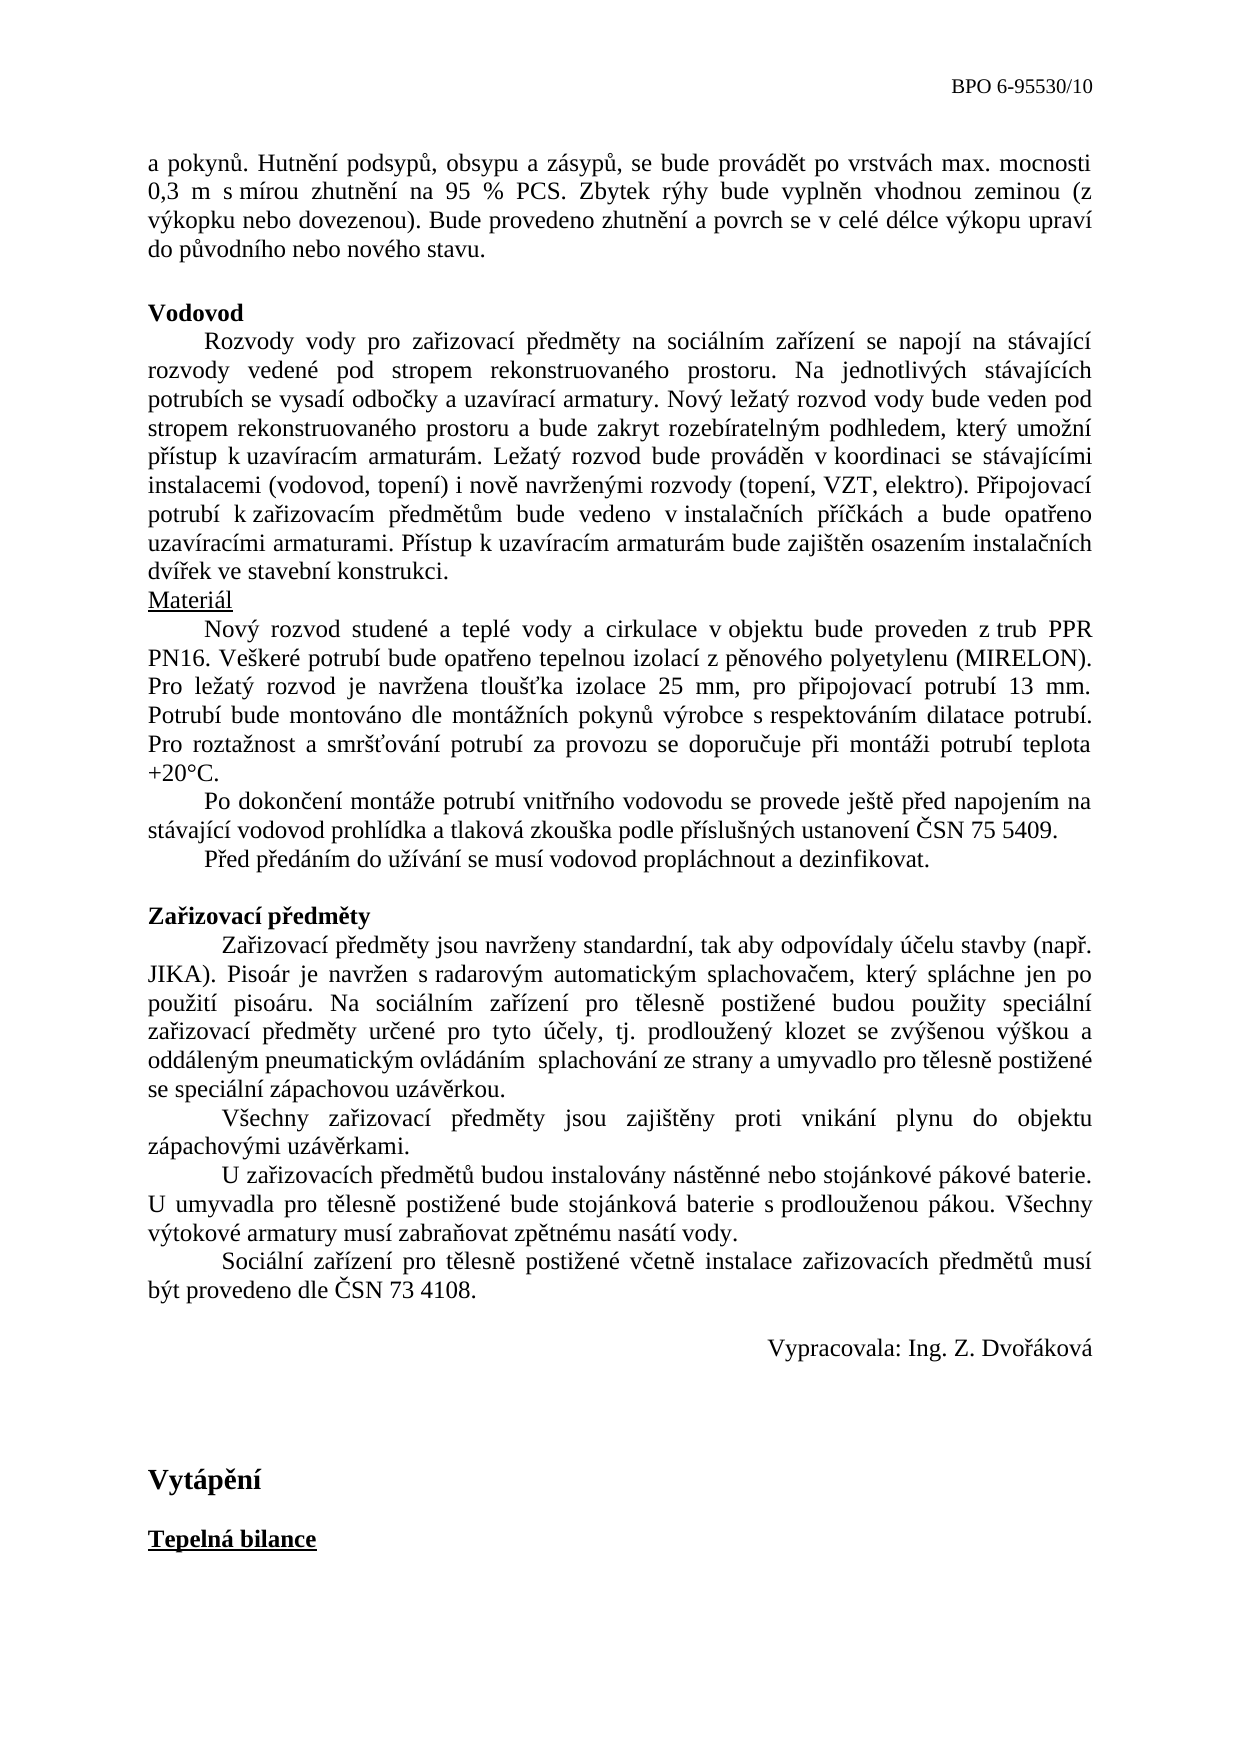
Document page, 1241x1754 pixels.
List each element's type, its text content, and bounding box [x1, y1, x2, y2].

text Sociální zařízení pro tělesně postižené včetně instalace zařizovacích předmětů musí být provedeno dle ČSN 73 4108. [148, 1246, 1093, 1304]
text Všechny zařizovací předměty jsou zajištěny proti vnikání plynu do objektu zápachovými uzávěrkami. [148, 1103, 1093, 1160]
text U zařizovacích předmětů budou instalovány nástěnné nebo stojánkové pákové baterie. U umyvadla pro tělesně postižené bude stojánková baterie s prodlouženou pákou. Všechny výtokové armatury musí zabraňovat zpětnému nasátí vody. [148, 1160, 1093, 1246]
text Materiál [148, 585, 1093, 614]
text Tepelná bilance [148, 1524, 1093, 1553]
text Před předáním do užívání se musí vodovod propláchnout a dezinfikovat. [148, 844, 1093, 873]
text Nový rozvod studené a teplé vody a cirkulace v objektu bude proveden z trub PPR PN16. Veškeré potrubí bude opatřeno tepelnou izolací z pěnového polyetylenu (MIRELON). Pro ležatý rozvod je navržena tloušťka izolace 25 mm, pro připojovací potrubí 13 mm. Potrubí bude montováno dle montážních pokynů výrobce s respektováním dilatace potrubí. Pro roztažnost a smršťování potrubí za provozu se doporučuje při montáži potrubí teplota +. [148, 614, 1093, 786]
text Vypracovala: Ing. Z. Dvořáková [148, 1333, 1093, 1361]
text Vytápění [148, 1462, 1093, 1496]
text Zařizovací předměty [148, 901, 1093, 930]
text Vodovod [148, 298, 1093, 326]
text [148, 148, 1093, 263]
text Zařizovací předměty jsou navrženy standardní, tak aby odpovídaly účelu stavby (např. JIKA). Pisoár je navržen s radarovým automatickým splachovačem, který spláchne jen po použití pisoáru. Na sociálním zařízení pro tělesně postižené budou použity speciální zařizovací předměty určené pro tyto účely, tj. prodloužený klozet se zvýšenou výškou a oddáleným pneumatickým ovládáním splachování ze strany a umyvadlo pro tělesně postižené se speciální zápachovou uzávěrkou. [148, 930, 1093, 1103]
text Po dokončení montáže potrubí vnitřního vodovodu se provede ještě před napojením na stávající vodovod prohlídka a tlaková zkouška podle příslušných ustanovení ČSN 75 5409. [148, 786, 1093, 844]
text Rozvody vody pro zařizovací předměty na sociálním zařízení se napojí na stávající rozvody vedené pod stropem rekonstruovaného prostoru. Na jednotlivých stávajících potrubích se vysadí odbočky a uzavírací armatury. Nový ležatý rozvod vody bude veden pod stropem rekonstruovaného prostoru a bude zakryt rozebíratelným podhledem, který umožní přístup k uzavíracím armaturám. Ležatý rozvod bude prováděn v koordinaci se stávajícími instalacemi (vodovod, topení) i nově navrženými rozvody (topení, VZT, elektro). Připojovací potrubí k zařizovacím předmětům bude vedeno v instalačních příčkách a bude opatřeno uzavíracími armaturami. Přístup k uzavíracím armaturám bude zajištěn osazením instalačních dvířek ve stavební konstrukci. [148, 326, 1093, 585]
